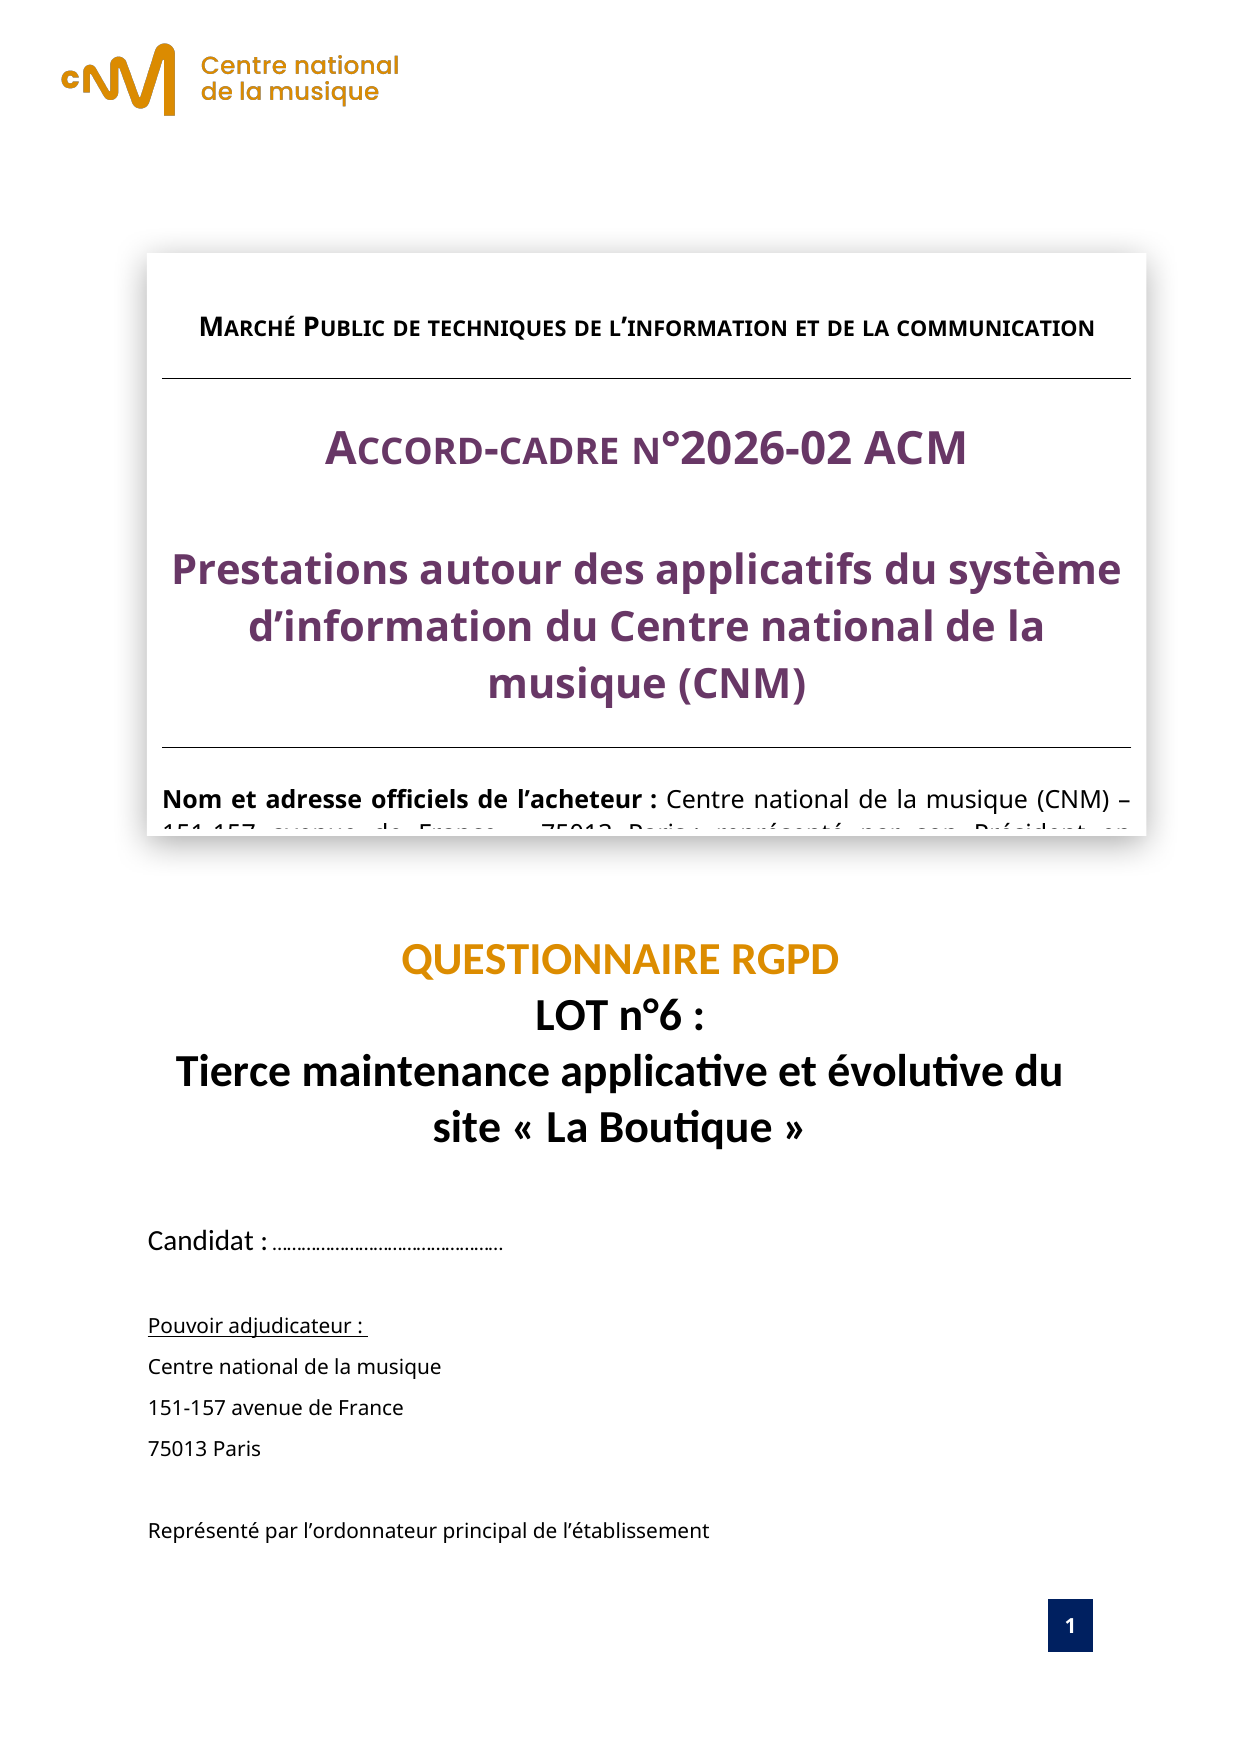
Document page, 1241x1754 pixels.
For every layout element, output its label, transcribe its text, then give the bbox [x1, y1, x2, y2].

text QUESTIONNAIRE RGPD [148, 930, 1093, 986]
text Représenté par l’ordonnateur principal de l’établissement [148, 1516, 1093, 1545]
text Pouvoir adjudicateur : [148, 1312, 1093, 1340]
text Tierce maintenance applicative et évolutive du site « La Boutique » [148, 1042, 1093, 1154]
text 151-157 avenue de France [148, 1393, 1093, 1422]
text 75013 Paris [148, 1434, 1093, 1463]
picture [52, 34, 409, 123]
text Candidat : ………………………………………… [148, 1222, 1093, 1258]
text LOT n°6 : [148, 986, 1093, 1042]
text Centre national de la musique [148, 1352, 1093, 1381]
